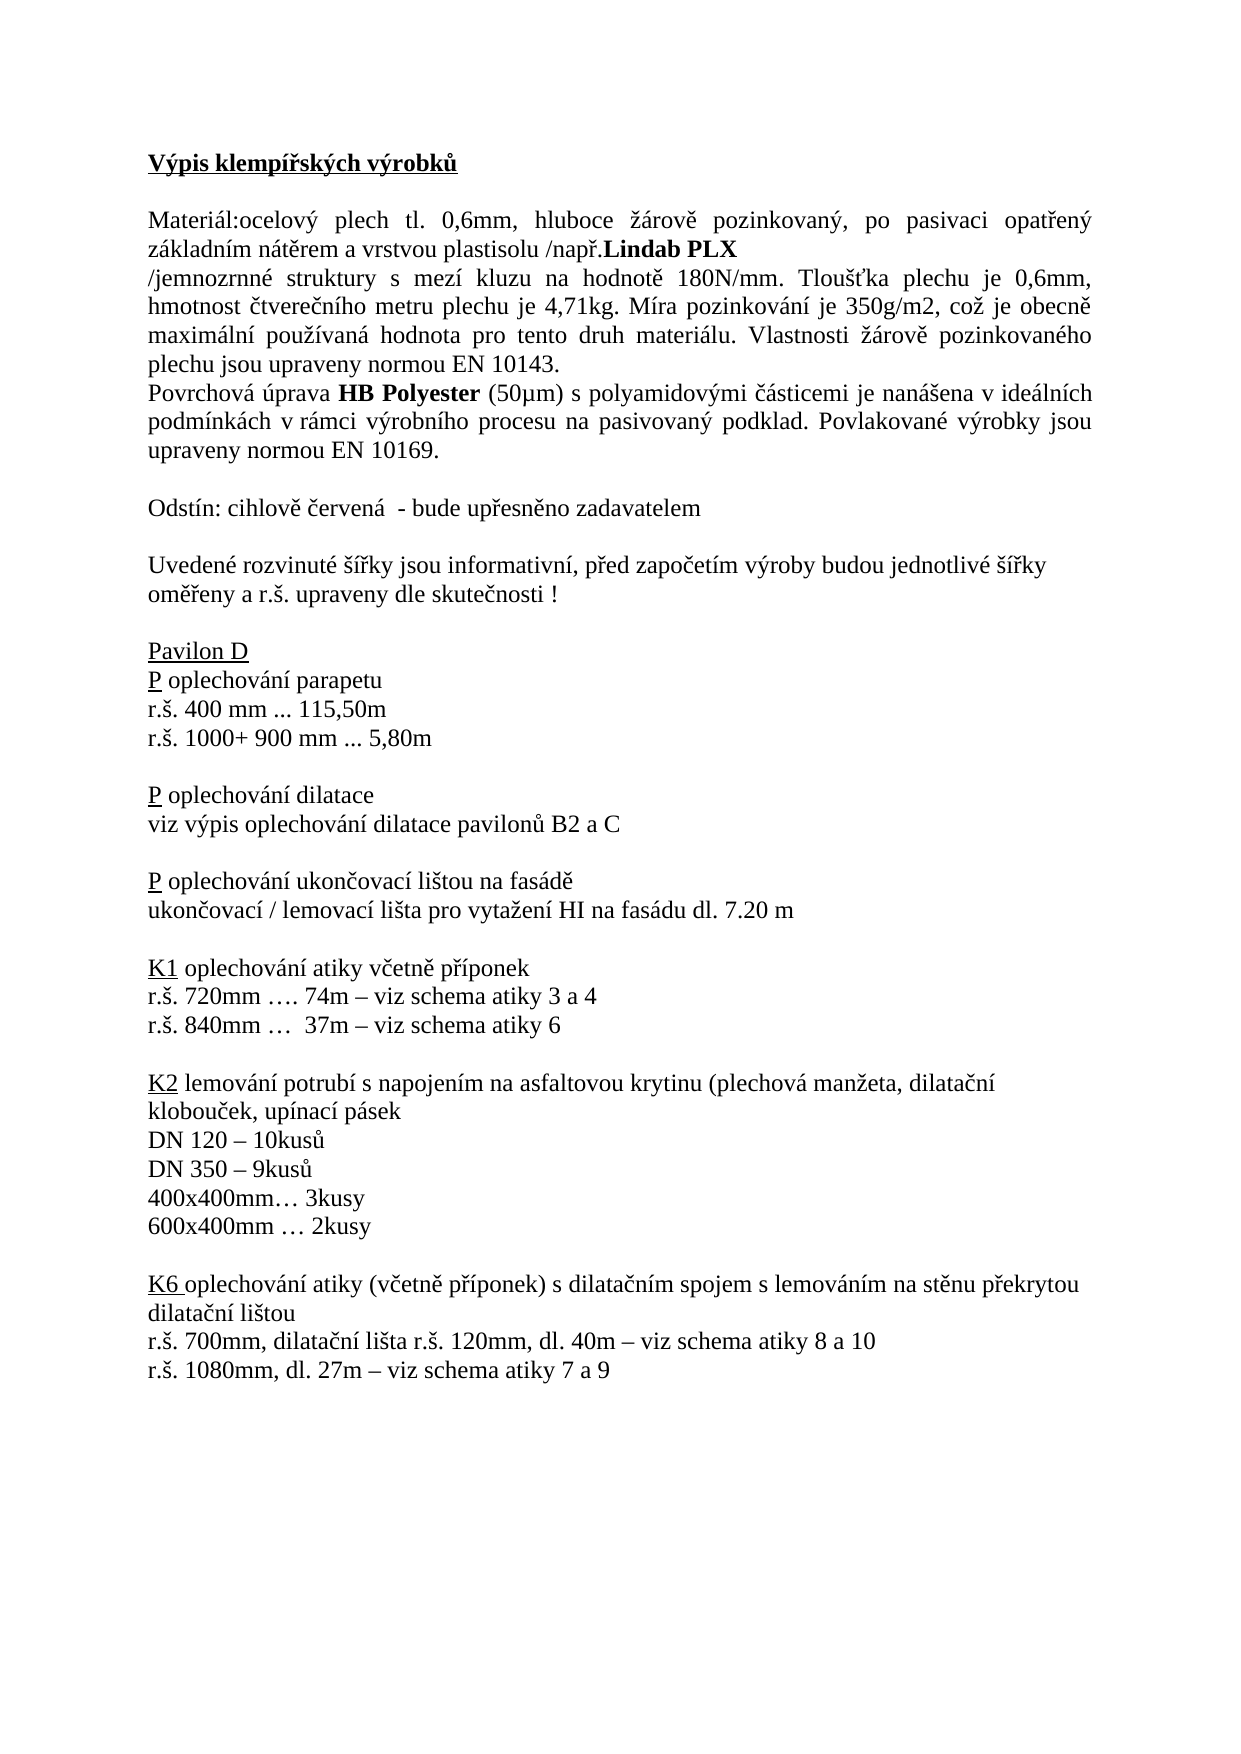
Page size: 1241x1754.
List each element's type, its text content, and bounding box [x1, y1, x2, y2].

text /jemnozrnné struktury s mezí kluzu na hodnotě 180N/mm. Tloušťka plechu je 0,6mm, hmotnost čtverečního metru plechu je 4,71kg. Míra pozinkování je 350g/m2, což je obecně maximální používaná hodnota pro tento druh materiálu. Vlastnosti žárově pozinkovaného plechu jsou upraveny normou EN 10143. [148, 263, 1093, 378]
text P oplechování dilatace [148, 780, 1093, 809]
text K6 oplechování atiky (včetně příponek) s dilatačním spojem s lemováním na stěnu překrytou dilatační lištou [148, 1269, 1093, 1326]
text Povrchová úprava HB Polyester (50µm) s polyamidovými částicemi je nanášena v ideálních podmínkách v rámci výrobního procesu na pasivovaný podklad. Povlakované výrobky jsou upraveny normou EN 10169. [148, 378, 1093, 464]
text K2 lemování potrubí s napojením na asfaltovou krytinu (plechová manžeta, dilatační klobouček, upínací pásek [148, 1068, 1093, 1125]
text Odstín: cihlově červená - bude upřesněno zadavatelem [148, 493, 1093, 521]
text Výpis klempířských výrobků [148, 148, 1093, 176]
text P oplechování parapetu [148, 665, 1093, 694]
text r.š. 1000+ 900 mm ... 5,80m [148, 723, 1093, 751]
text DN 350 – 9kusů [148, 1154, 1093, 1183]
text viz výpis oplechování dilatace pavilonů B2 a C [148, 809, 1093, 838]
text ukončovací / lemovací lišta pro vytažení HI na fasádu dl. 7.20 m [148, 895, 1093, 924]
text DN 120 – 10kusů [148, 1125, 1093, 1154]
text P oplechování ukončovací lištou na fasádě [148, 866, 1093, 895]
text Uvedené rozvinuté šířky jsou informativní, před započetím výroby budou jednotlivé šířky oměřeny a r.š. upraveny dle skutečnosti ! [148, 550, 1093, 608]
text 400x400mm… 3kusy [148, 1183, 1093, 1211]
text r.š. 700mm, dilatační lišta r.š. 120mm, dl. 40m – viz schema atiky 8 a 10 [148, 1326, 1093, 1355]
text 600x400mm … 2kusy [148, 1211, 1093, 1240]
text r.š. 840mm … 37m – viz schema atiky 6 [148, 1010, 1093, 1039]
text Pavilon D [148, 636, 1093, 665]
text r.š. 400 mm ... 115,50m [148, 694, 1093, 723]
text K1 oplechování atiky včetně příponek [148, 953, 1093, 981]
text r.š. 720mm …. 74m – viz schema atiky 3 a 4 [148, 981, 1093, 1010]
text r.š. 1080mm, dl. 27m – viz schema atiky 7 a 9 [148, 1355, 1093, 1384]
text Materiál:ocelový plech tl. 0,6mm, hluboce žárově pozinkovaný, po pasivaci opatřený základním nátěrem a vrstvou plastisolu /např.Lindab PLX [148, 205, 1093, 263]
